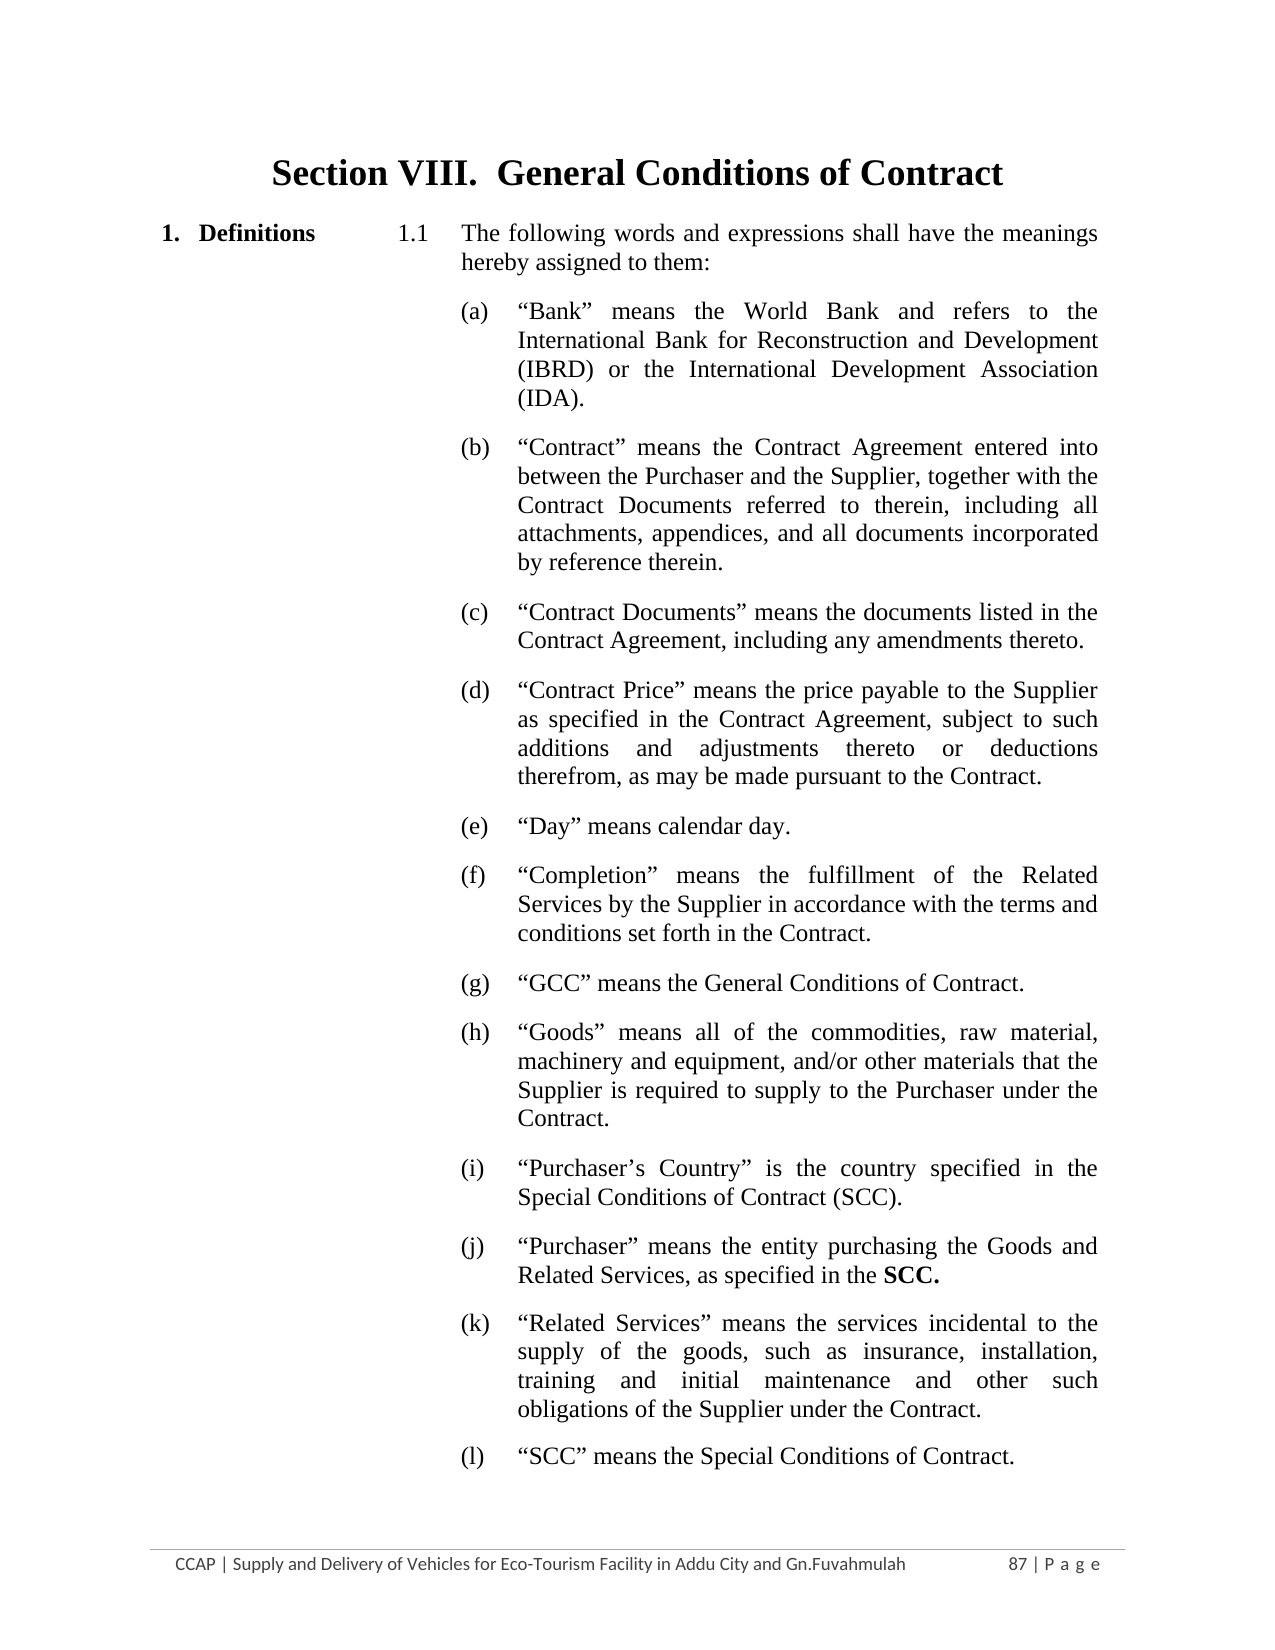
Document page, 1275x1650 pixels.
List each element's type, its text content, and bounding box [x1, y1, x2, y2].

text Section VIII. General Conditions of Contract [150, 150, 1125, 193]
table_header 1. Definitions [150, 218, 386, 1493]
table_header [386, 218, 1110, 1493]
